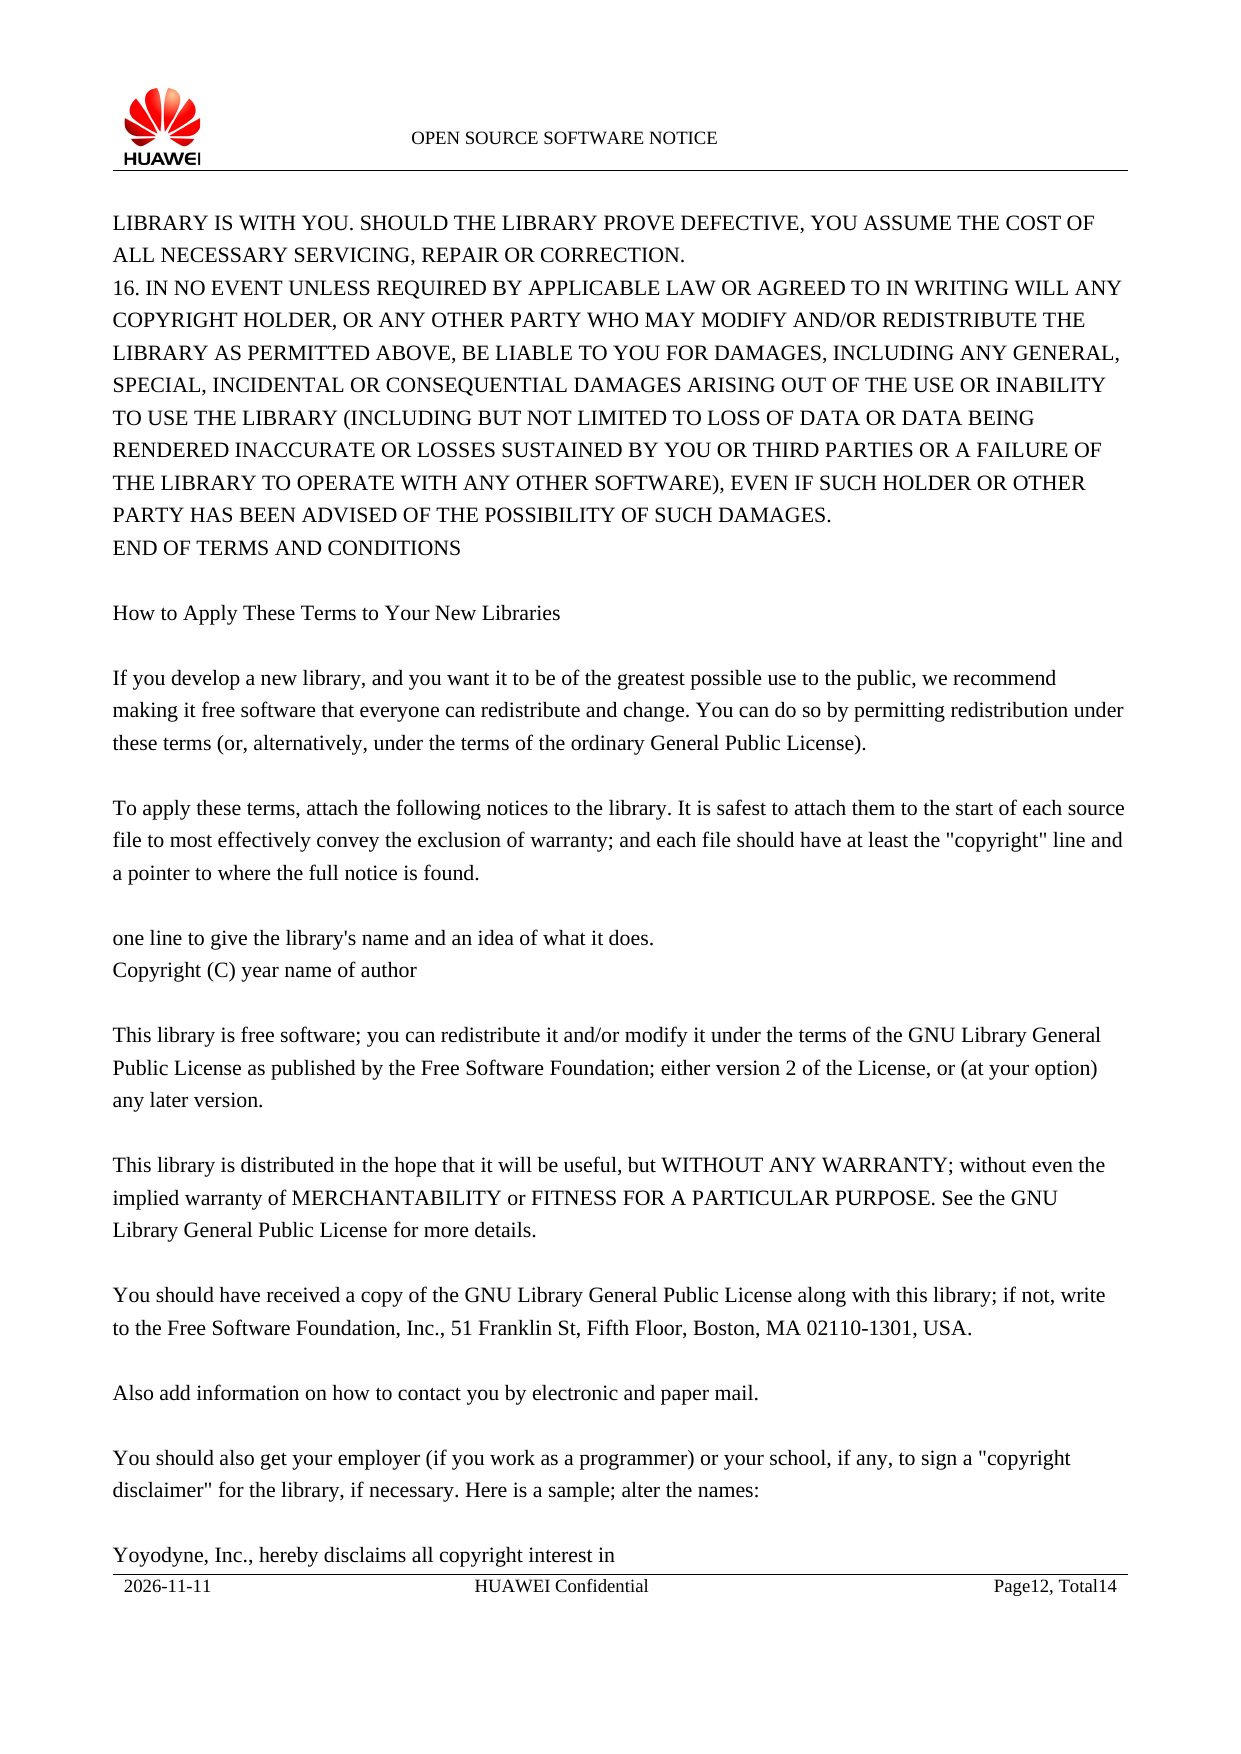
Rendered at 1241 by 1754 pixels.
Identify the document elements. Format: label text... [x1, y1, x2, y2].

picture [124, 88, 201, 165]
